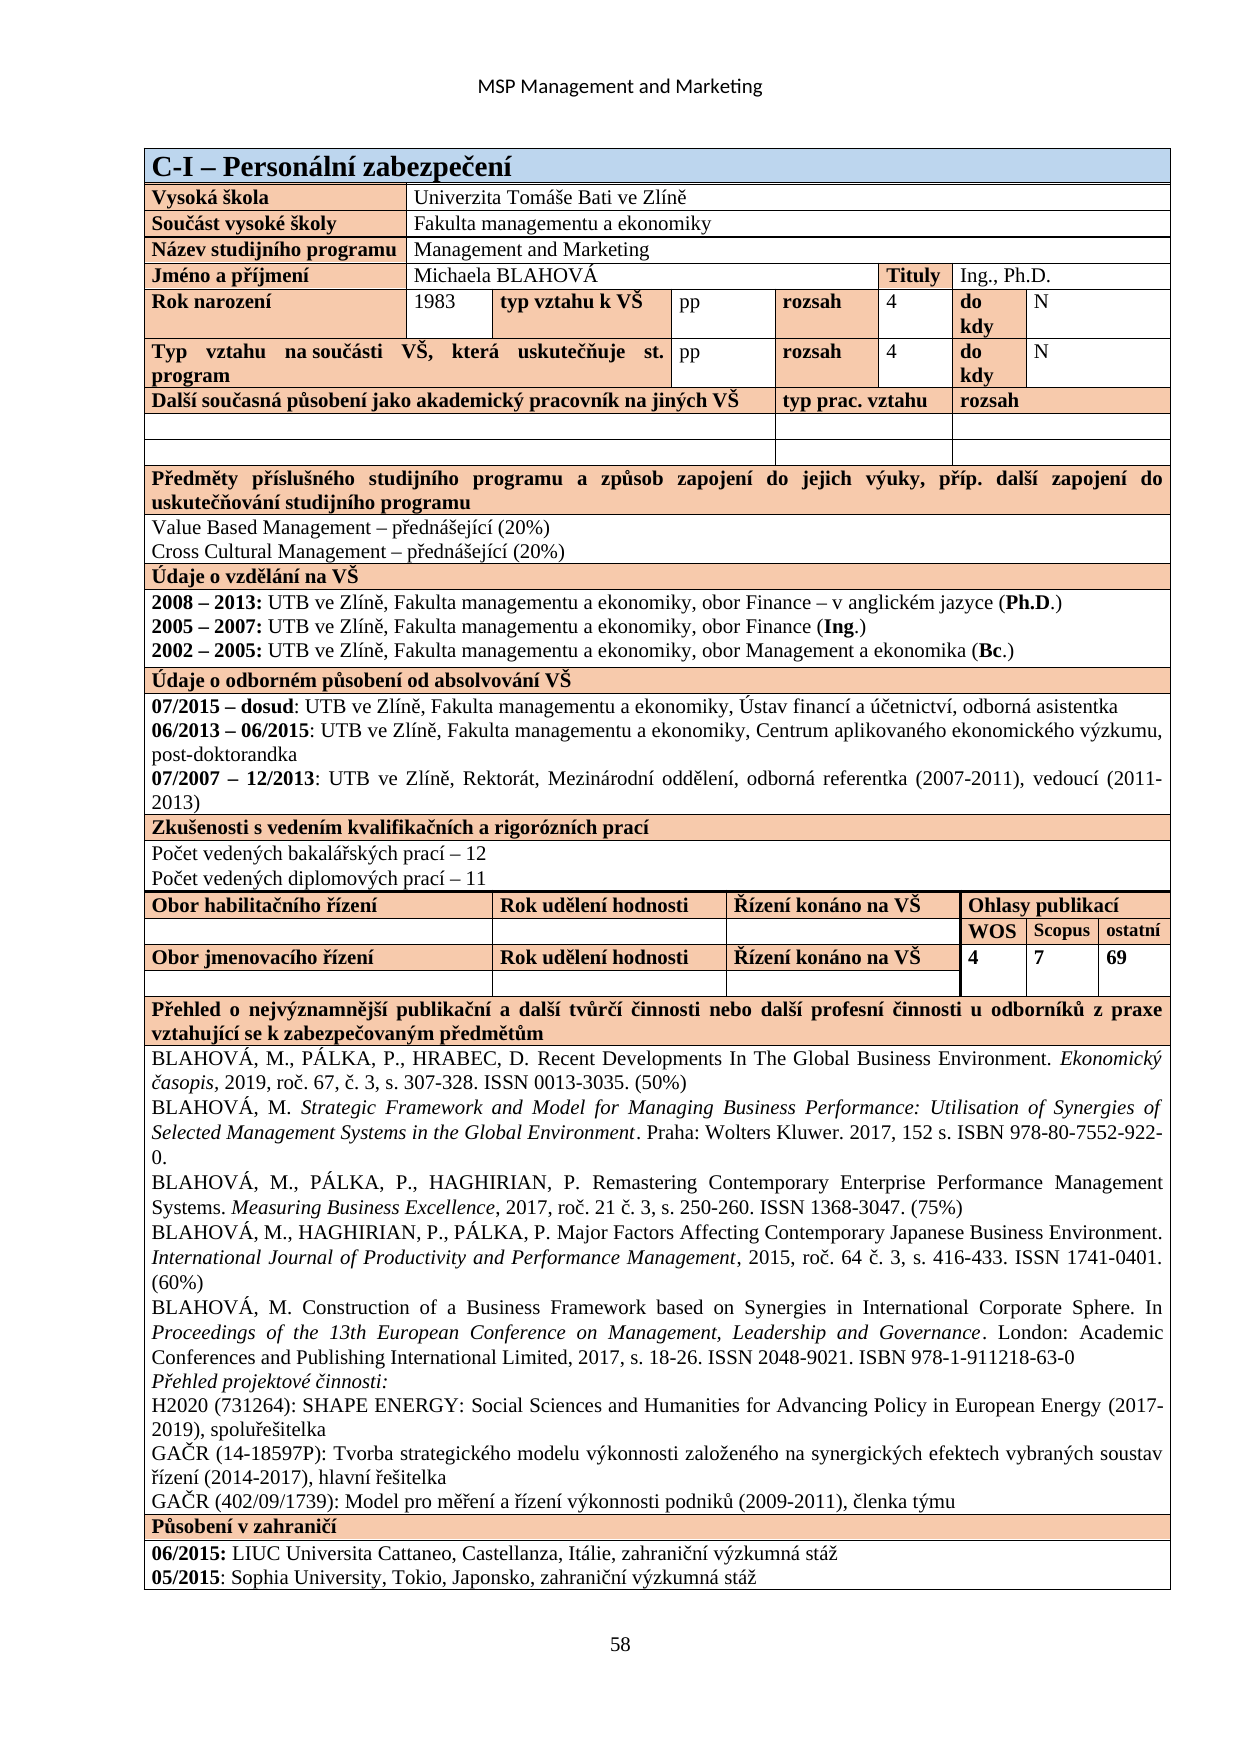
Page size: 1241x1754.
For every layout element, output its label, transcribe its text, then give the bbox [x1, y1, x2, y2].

table_cell Tituly [879, 264, 952, 288]
table_cell Value Based Management – přednášející (20%) Cross Cultural Management – přednášející (20%) [145, 515, 1170, 563]
table_cell Ing., Ph.D. [953, 264, 1170, 288]
table_cell Obor habilitačního řízení [145, 893, 492, 918]
table_cell ostatní [1099, 919, 1170, 944]
table_cell typ prac. vztahu [776, 388, 952, 413]
table_cell [727, 971, 959, 996]
table_cell Univerzita Tomáše Bati ve Zlíně [407, 185, 1170, 210]
table_cell pp [672, 290, 775, 338]
table_header C-I – Personální zabezpečení [145, 149, 1170, 182]
table_cell [493, 919, 726, 944]
table_cell rozsah [776, 339, 878, 387]
table_cell [776, 440, 952, 465]
table_cell Řízení konáno na VŠ [727, 945, 959, 970]
table_cell Rok udělení hodnosti [493, 893, 726, 918]
table_cell Obor jmenovacího řízení [145, 945, 492, 970]
table_cell [776, 414, 952, 439]
table_cell typ vztahu k VŠ [493, 290, 671, 338]
table_cell rozsah [776, 290, 878, 338]
table_cell [145, 440, 775, 465]
table_cell Typ vztahu na součásti VŠ, která uskutečňuje st. program [145, 339, 671, 387]
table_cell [145, 1541, 1170, 1589]
table_cell Působení v zahraničí [145, 1515, 1170, 1539]
table_cell N [1027, 290, 1170, 338]
table_cell Předměty příslušného studijního programu a způsob zapojení do jejich výuky, příp. další zapojení do uskutečňování studijního programu [145, 466, 1170, 514]
table_cell [145, 971, 492, 996]
table_cell Jméno a příjmení [145, 264, 406, 288]
table_cell pp [672, 339, 775, 387]
table_cell [145, 414, 775, 439]
table_cell Název studijního programu [145, 238, 406, 262]
table_cell [953, 414, 1170, 439]
table_cell Údaje o vzdělání na VŠ [145, 564, 1170, 589]
table_cell Další současná působení jako akademický pracovník na jiných VŠ [145, 388, 775, 413]
table_cell [953, 440, 1170, 465]
table_cell Rok udělení hodnosti [493, 945, 726, 970]
table_cell Rok narození [145, 290, 406, 338]
table_cell 1983 [407, 290, 492, 338]
table_cell do kdy [953, 290, 1026, 338]
table_cell [493, 971, 726, 996]
table_cell [145, 919, 492, 944]
table_cell do kdy [953, 339, 1026, 387]
table_cell 4 [962, 945, 1026, 996]
table_cell 2008 – 2013: UTB ve Zlíně, Fakulta managementu a ekonomiky, obor Finance – v anglickém jazyce (Ph.D.) 2005 – 2007: UTB ve Zlíně, Fakulta managementu a ekonomiky, obor Finance (Ing.) 2002 – 2005: UTB ve Zlíně, Fakulta managementu a ekonomiky, obor Management a ekonomika (Bc.) [145, 590, 1170, 667]
table_cell Fakulta managementu a ekonomiky [407, 211, 1170, 236]
table_cell [727, 919, 959, 944]
table_cell 4 [879, 339, 952, 387]
table_cell Údaje o odborném působení od absolvování VŠ [145, 668, 1170, 693]
table_cell Zkušenosti s vedením kvalifikačních a rigorózních prací [145, 815, 1170, 840]
table_cell 7 [1027, 945, 1098, 996]
table_cell 69 [1099, 945, 1170, 996]
table_cell rozsah [953, 388, 1170, 413]
table_cell Řízení konáno na VŠ [727, 893, 959, 918]
table_cell Blahová, M., Pálka, P., Hrabec, D. Recent Developments In The Global Business Environment. Ekonomický časopis, 2019, roč. 67, č. 3, s. 307-328. ISSN 0013-3035. (50%) BLAHOVÁ, M. Strategic Framework and Model for Managing Business Performance: Utilisation of Synergies of Selected Management Systems in the Global Environment. Praha: Wolters Kluwer. 2017, 152 s. ISBN 978-80-7552-922-0. BLAHOVÁ, M., PÁLKA, P., HAGHIRIAN, P. Remastering Contemporary Enterprise Performance Management Systems. Measuring Business Excellence, 2017, roč. 21 č. 3, s. 250-260. ISSN 1368-3047. (75%) BLAHOVÁ, M., HAGHIRIAN, P., PÁLKA, P. Major Factors Affecting Contemporary Japanese Business Environment. International Journal of Productivity and Performance Management, 2015, roč. 64 č. 3, s. 416-433. ISSN 1741-0401. (60%) BLAHOVÁ, M. Construction of a Business Framework based on Synergies in International Corporate Sphere. In Proceedings of the 13th European Conference on Management, Leadership and Governance. London: Academic Conferences and Publishing International Limited, 2017, s. 18-26. ISSN 2048-9021. ISBN 978-1-911218-63-0 Přehled projektové činnosti: H2020 (731264): SHAPE ENERGY: Social Sciences and Humanities for Advancing Policy in European Energy (2017-2019), spoluřešitelka GAČR (14-18597P): Tvorba strategického modelu výkonnosti založeného na synergických efektech vybraných soustav řízení (2014-2017), hlavní řešitelka GAČR (402/09/1739): Model pro měření a řízení výkonnosti podniků (2009-2011), členka týmu [145, 1046, 1170, 1513]
table_cell Počet vedených bakalářských prací – 12 Počet vedených diplomových prací – 11 [145, 841, 1170, 889]
table_cell WOS [962, 919, 1026, 944]
table_cell 4 [879, 290, 952, 338]
table_cell 07/2015 – dosud: UTB ve Zlíně, Fakulta managementu a ekonomiky, Ústav financí a účetnictví, odborná asistentka 06/2013 – 06/2015: UTB ve Zlíně, Fakulta managementu a ekonomiky, Centrum aplikovaného ekonomického výzkumu, post-doktorandka 07/2007 – 12/2013: UTB ve Zlíně, Rektorát, Mezinárodní oddělení, odborná referentka (2007-2011), vedoucí (2011-2013) [145, 694, 1170, 814]
table_cell Michaela BLAHOVÁ [407, 264, 878, 288]
table_cell Management and Marketing [407, 238, 1170, 262]
table_cell N [1027, 339, 1170, 387]
table_cell Součást vysoké školy [145, 211, 406, 236]
table_cell Scopus [1027, 919, 1098, 944]
table_cell Ohlasy publikací [962, 893, 1170, 918]
table_cell Přehled o nejvýznamnější publikační a další tvůrčí činnosti nebo další profesní činnosti u odborníků z praxe vztahující se k zabezpečovaným předmětům [145, 997, 1170, 1045]
table_cell Vysoká škola [145, 185, 406, 210]
